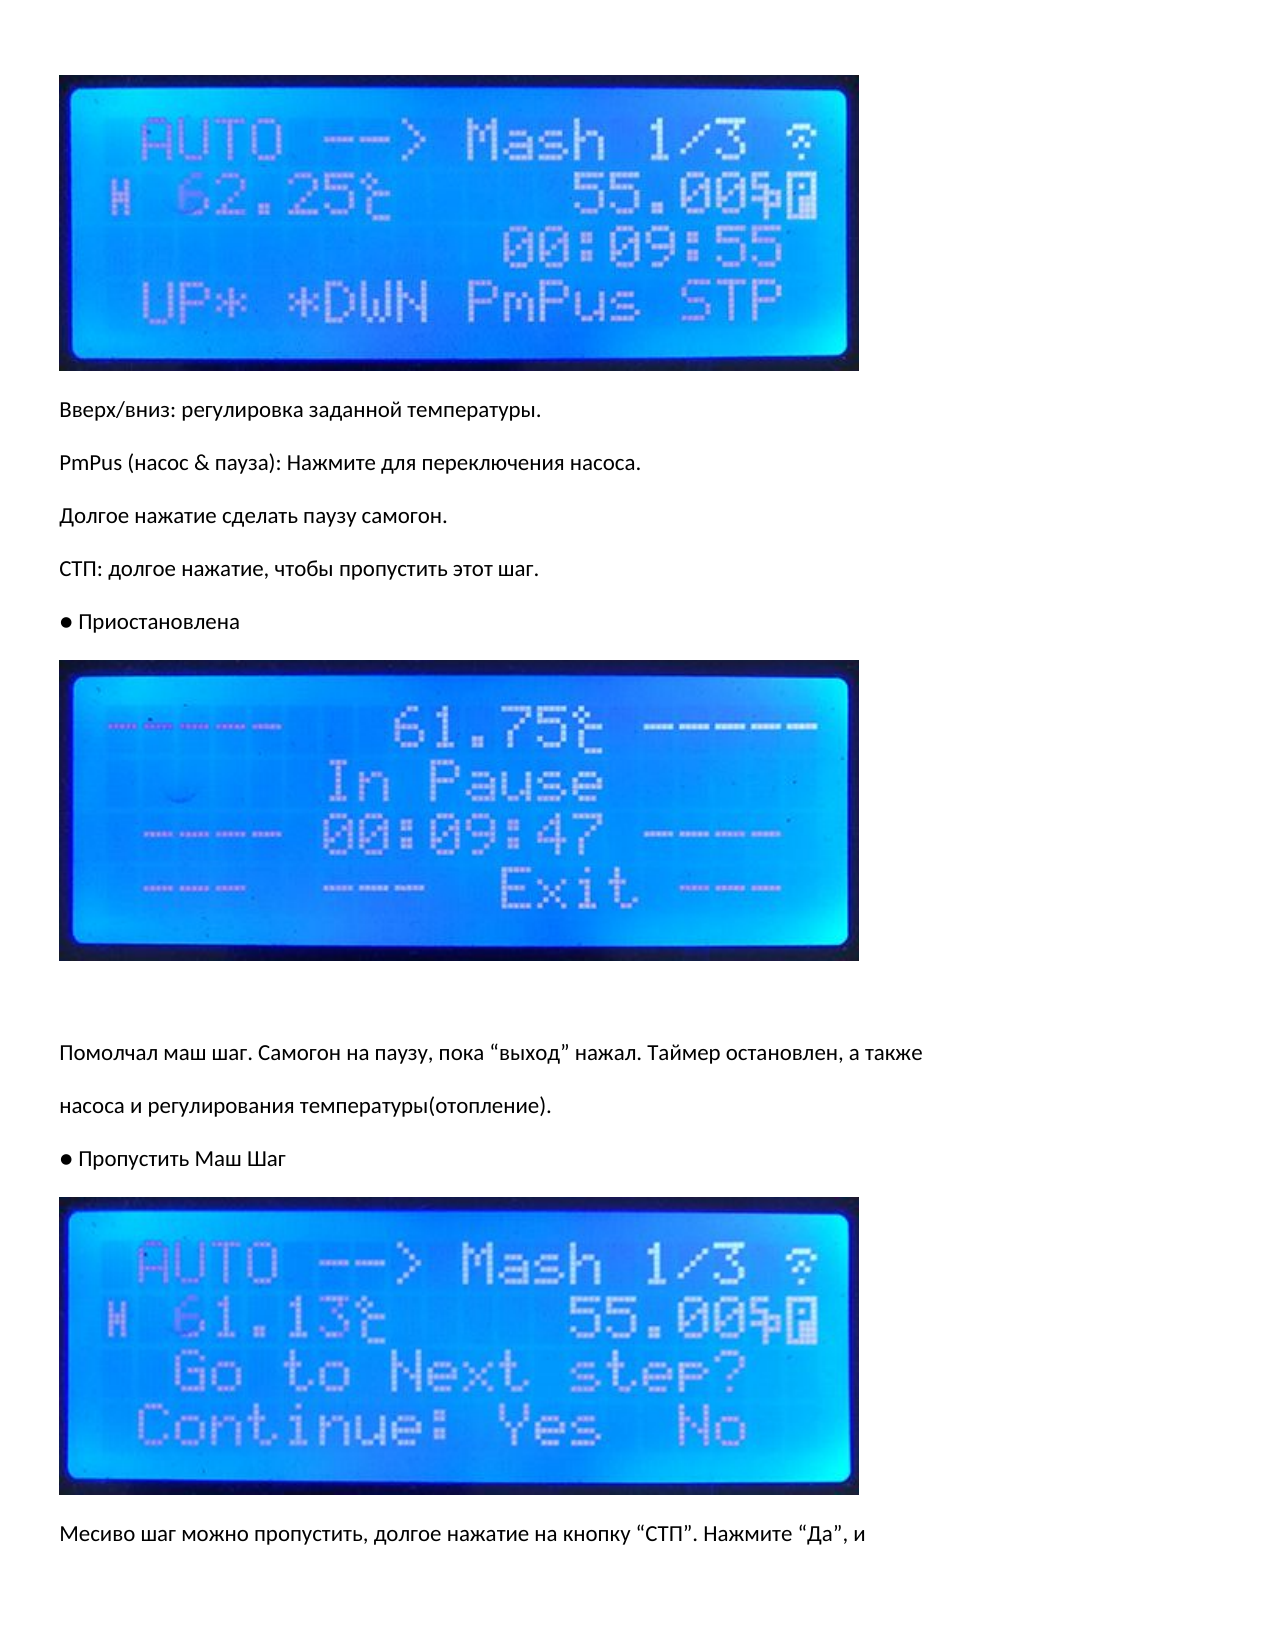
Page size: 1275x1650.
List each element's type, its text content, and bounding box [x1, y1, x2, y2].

text насоса и регулирования температуры(отопление). [59, 1091, 1216, 1119]
text PmPus (насос & пауза): Нажмите для переключения насоса. [59, 448, 1216, 476]
text Помолчал маш шаг. Самогон на паузу, пока “выход” нажал. Таймер остановлен, а также [59, 1038, 1216, 1066]
text ● Приостановлена [59, 607, 1216, 635]
picture [59, 660, 859, 961]
picture [59, 1197, 859, 1495]
text Вверх/вниз: регулировка заданной температуры. [59, 395, 1216, 423]
text Месиво шаг можно пропустить, долгое нажатие на кнопку “СТП”. Нажмите “Да”, и [59, 1519, 1216, 1547]
text ● Пропустить Маш Шаг [59, 1144, 1216, 1172]
picture [59, 75, 859, 371]
text СТП: долгое нажатие, чтобы пропустить этот шаг. [59, 554, 1216, 582]
text Долгое нажатие сделать паузу самогон. [59, 501, 1216, 529]
